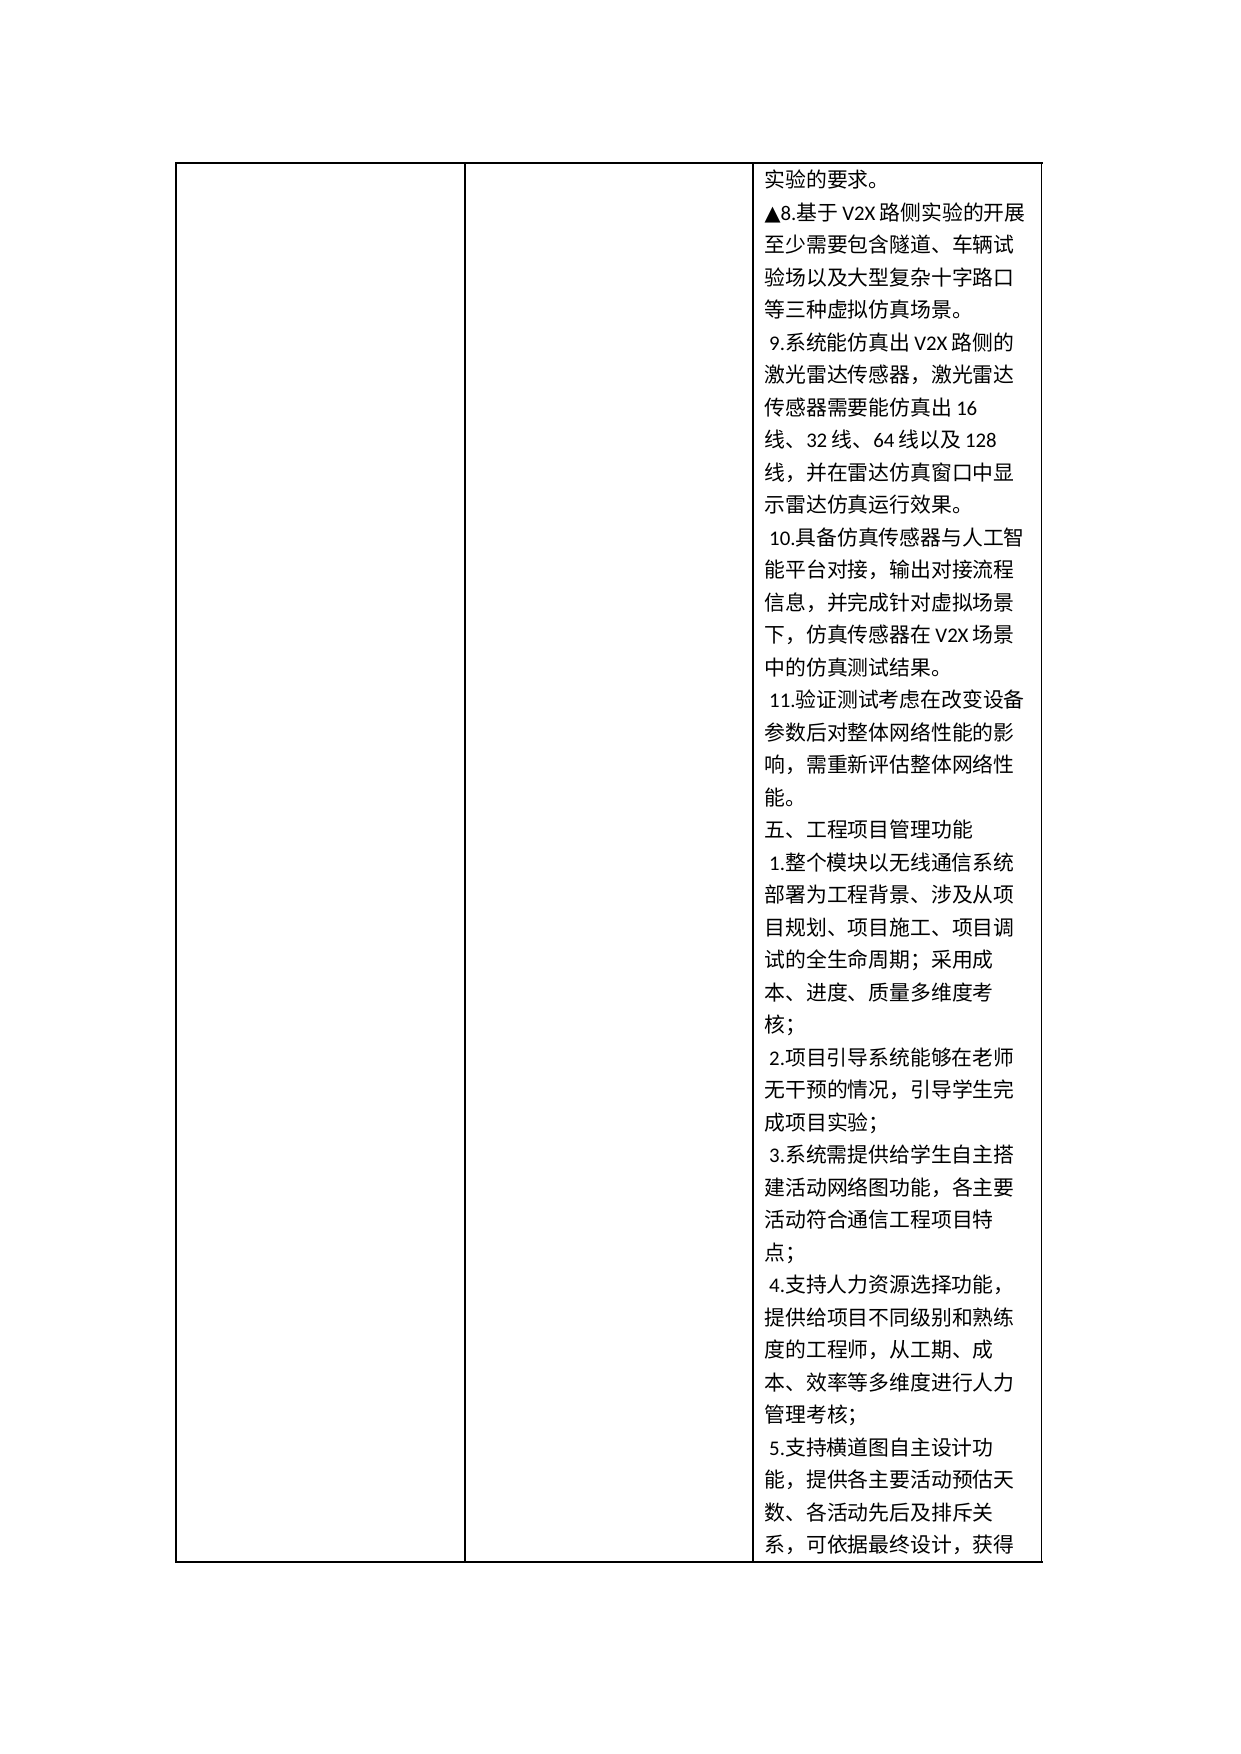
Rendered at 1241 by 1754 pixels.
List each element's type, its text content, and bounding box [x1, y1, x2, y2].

table_cell 2 [466, 164, 752, 1561]
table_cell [754, 164, 1041, 1561]
table_cell [177, 164, 464, 1561]
